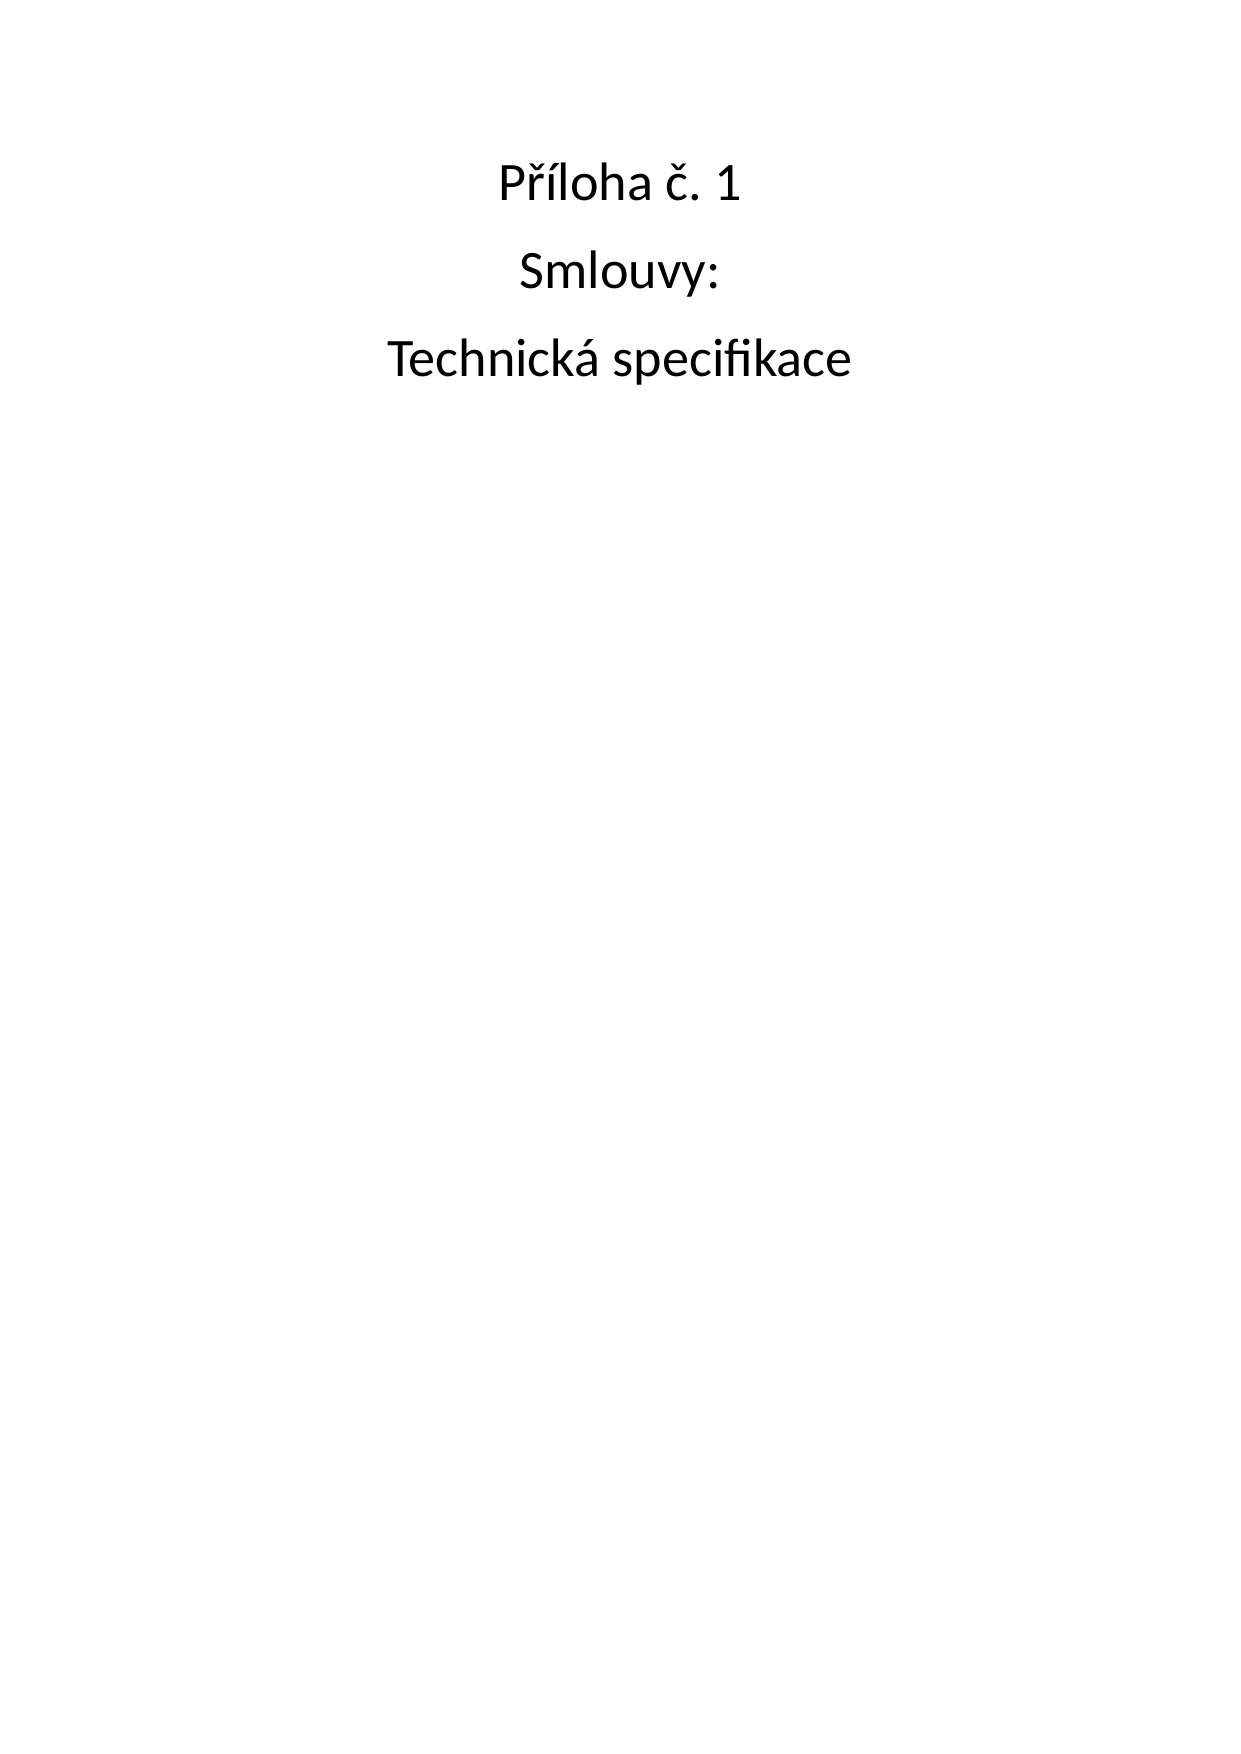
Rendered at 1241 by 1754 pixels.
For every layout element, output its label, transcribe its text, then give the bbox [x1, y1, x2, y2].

text Smlouvy: [148, 236, 1093, 302]
text Příloha č. 1 [148, 148, 1093, 214]
text Technická specifikace [148, 324, 1093, 390]
